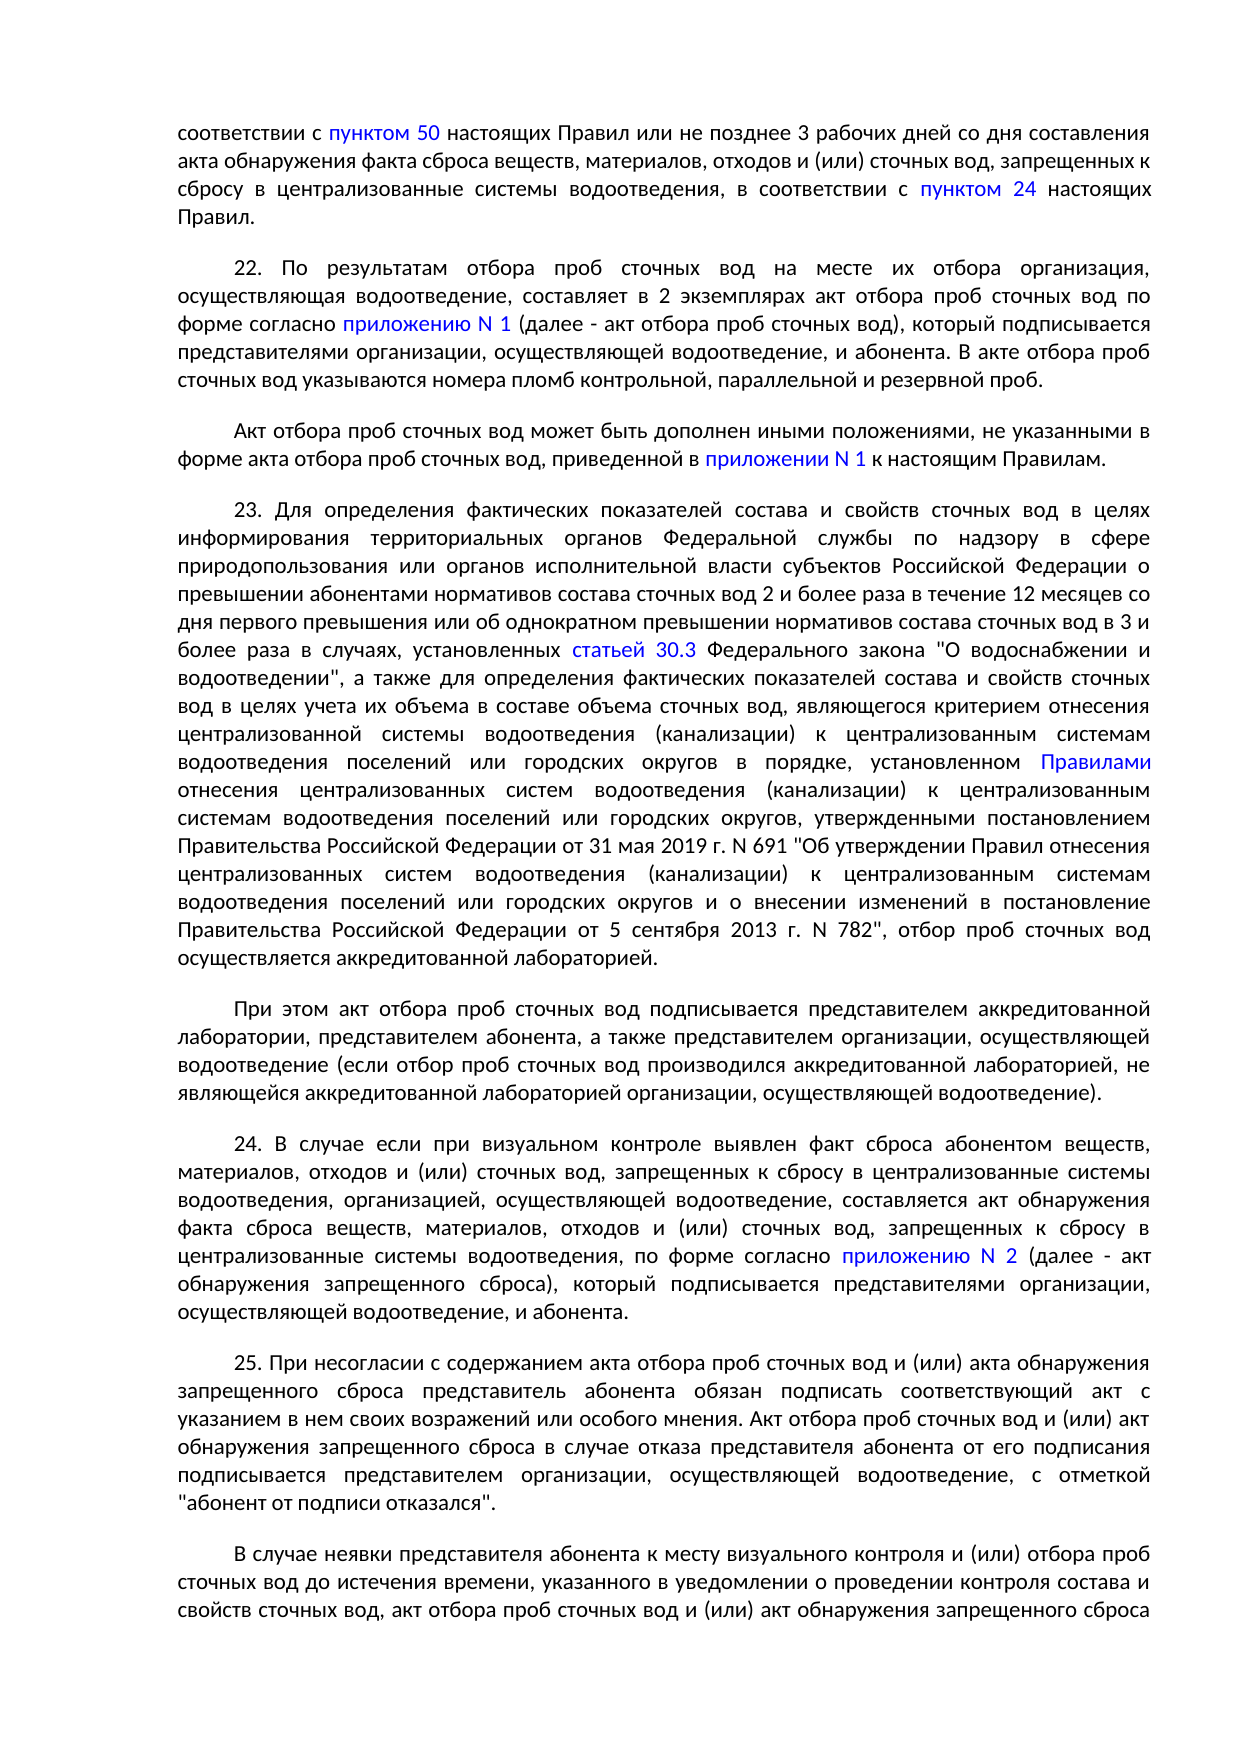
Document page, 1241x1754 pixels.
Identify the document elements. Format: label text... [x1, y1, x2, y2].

text Акт отбора проб сточных вод может быть дополнен иными положениями, не указанными в форме акта отбора проб сточных вод, приведенной в приложении N 1 к настоящим Правилам. [177, 416, 1152, 472]
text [177, 118, 1152, 230]
text 25. При несогласии с содержанием акта отбора проб сточных вод и (или) акта обнаружения запрещенного сброса представитель абонента обязан подписать соответствующий акт с указанием в нем своих возражений или особого мнения. Акт отбора проб сточных вод и (или) акт обнаружения запрещенного сброса в случае отказа представителя абонента от его подписания подписывается представителем организации, осуществляющей водоотведение, с отметкой "абонент от подписи отказался". [177, 1348, 1152, 1517]
text 24. В случае если при визуальном контроле выявлен факт сброса абонентом веществ, материалов, отходов и (или) сточных вод, запрещенных к сбросу в централизованные системы водоотведения, организацией, осуществляющей водоотведение, составляется акт обнаружения факта сброса веществ, материалов, отходов и (или) сточных вод, запрещенных к сбросу в централизованные системы водоотведения, по форме согласно приложению N 2 (далее - акт обнаружения запрещенного сброса), который подписывается представителями организации, осуществляющей водоотведение, и абонента. [177, 1129, 1152, 1326]
text При этом акт отбора проб сточных вод подписывается представителем аккредитованной лаборатории, представителем абонента, а также представителем организации, осуществляющей водоотведение (если отбор проб сточных вод производился аккредитованной лабораторией, не являющейся аккредитованной лабораторией организации, осуществляющей водоотведение). [177, 994, 1152, 1106]
text 22. По результатам отбора проб сточных вод на месте их отбора организация, осуществляющая водоотведение, составляет в 2 экземплярах акт отбора проб сточных вод по форме согласно приложению N 1 (далее - акт отбора проб сточных вод), который подписывается представителями организации, осуществляющей водоотведение, и абонента. В акте отбора проб сточных вод указываются номера пломб контрольной, параллельной и резервной проб. [177, 253, 1152, 393]
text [177, 1539, 1152, 1623]
text 23. Для определения фактических показателей состава и свойств сточных вод в целях информирования территориальных органов Федеральной службы по надзору в сфере природопользования или органов исполнительной власти субъектов Российской Федерации о превышении абонентами нормативов состава сточных вод 2 и более раза в течение 12 месяцев со дня первого превышения или об однократном превышении нормативов состава сточных вод в 3 и более раза в случаях, установленных статьей 30.3 Федерального закона "О водоснабжении и водоотведении", а также для определения фактических показателей состава и свойств сточных вод в целях учета их объема в составе объема сточных вод, являющегося критерием отнесения централизованной системы водоотведения (канализации) к централизованным системам водоотведения поселений или городских округов в порядке, установленном Правилами отнесения централизованных систем водоотведения (канализации) к централизованным системам водоотведения поселений или городских округов, утвержденными постановлением Правительства Российской Федерации от 31 мая 2019 г. N 691 "Об утверждении Правил отнесения централизованных систем водоотведения (канализации) к централизованным системам водоотведения поселений или городских округов и о внесении изменений в постановление Правительства Российской Федерации от 5 сентября 2013 г. N 782", отбор проб сточных вод осуществляется аккредитованной лабораторией. [177, 495, 1152, 971]
